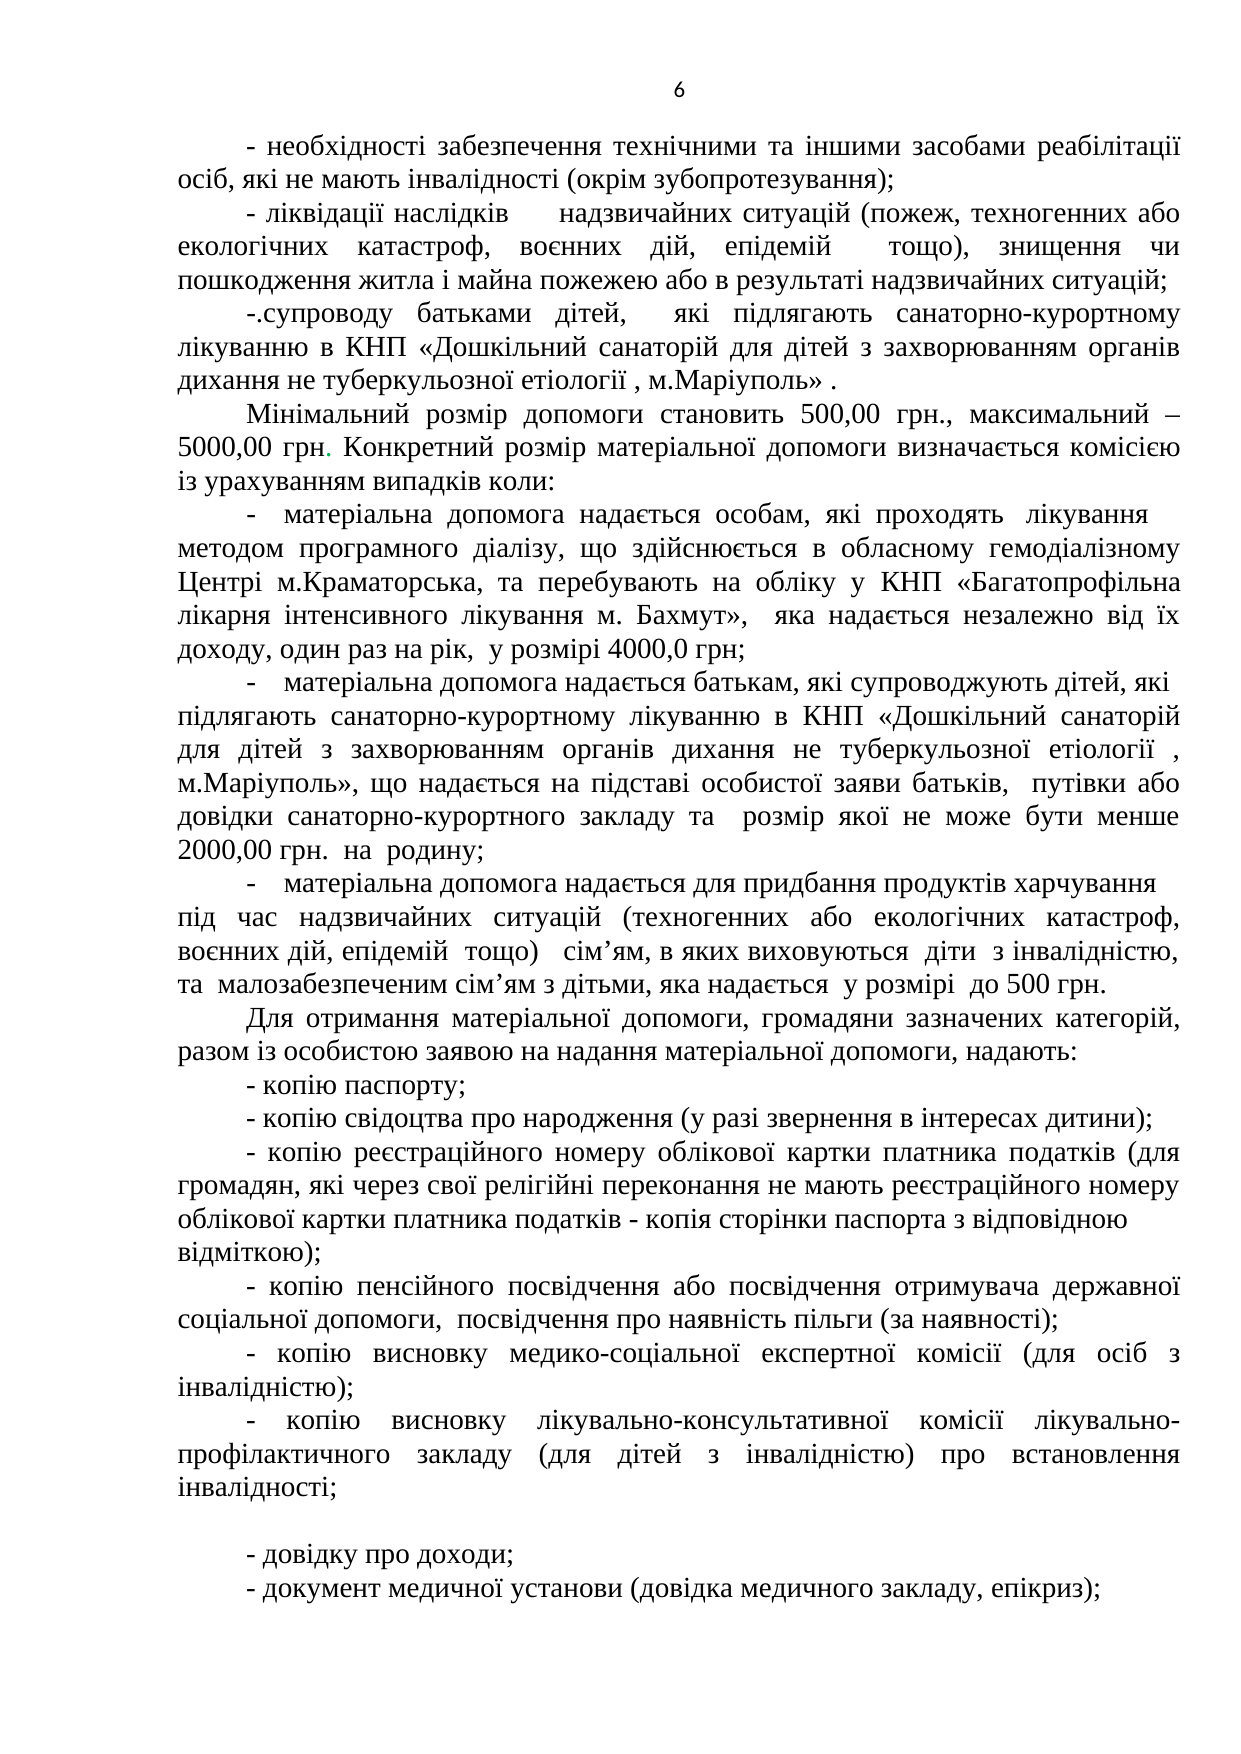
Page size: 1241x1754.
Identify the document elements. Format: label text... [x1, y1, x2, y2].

text Мінімальний розмір допомоги становить 500,00 грн., максимальний – 5000,00 грн. Конкретний розмір матеріальної допомоги визначається комісією із урахуванням випадків коли: [177, 396, 1181, 497]
text -.супроводу батьками дітей, які підлягають санаторно-курортному лікуванню в КНП «Дошкільний санаторій для дітей з захворюванням органів дихання не туберкульозної етіології , м.Маріуполь» . [177, 295, 1181, 396]
text відміткою); [177, 1234, 1181, 1268]
text під час надзвичайних ситуацій (техногенних або екологічних катастроф, воєнних дій, епідемій тощо) сім’ям, в яких виховуються діти з інвалідністю, та малозабезпеченим сім’ям з дітьми, яка надається у розмірі до 500 грн. [177, 899, 1181, 1000]
text - документ медичної установи (довідка медичного закладу, епікриз); [177, 1570, 1181, 1603]
text - копію реєстраційного номеру облікової картки платника податків (для громадян, які через свої релігійні переконання не мають реєстраційного номеру облікової картки платника податків - копія сторінки паспорта з відповідною [177, 1134, 1181, 1234]
text підлягають санаторно-курортному лікуванню в КНП «Дошкільний санаторій для дітей з захворюванням органів дихання не туберкульозної етіології , м.Маріуполь», що надається на підставі особистої заяви батьків, путівки або довідки санаторно-курортного закладу та розмір якої не може бути менше 2000,00 грн. на родину; [177, 698, 1181, 866]
text - копію паспорту; [177, 1067, 1181, 1100]
text - копію висновку лікувально-консультативної комісії лікувально-профілактичного закладу (для дітей з інвалідністю) про встановлення інвалідності; [177, 1402, 1181, 1503]
text методом програмного діалізу, що здійснюється в обласному гемодіалізному Центрі м.Краматорська, та перебувають на обліку у КНП «Багатопрофільна лікарня інтенсивного лікування м. Бахмут», яка надається незалежно від їх доходу, один раз на рік, у розмірі 4000,0 грн; [177, 530, 1181, 664]
text - ліквідації наслідків надзвичайних ситуацій (пожеж, техногенних або екологічних катастроф, воєнних дій, епідемій тощо), знищення чи пошкодження житла і майна пожежею або в результаті надзвичайних ситуацій; [177, 195, 1181, 295]
list матеріальна допомога надається для придбання продуктів харчування [246, 866, 1181, 899]
text - копію висновку медико-соціальної експертної комісії (для осіб з інвалідністю); [177, 1335, 1181, 1402]
list матеріальна допомога надається батькам, які супроводжують дітей, які [246, 664, 1181, 698]
text - необхідності забезпечення технічними та іншими засобами реабілітації осіб, які не мають інвалідності (окрім зубопротезування); [177, 128, 1181, 195]
text - довідку про доходи; [177, 1536, 1181, 1570]
text - копію пенсійного посвідчення або посвідчення отримувача державної соціальної допомоги, посвідчення про наявність пільги (за наявності); [177, 1268, 1181, 1335]
text - копію свідоцтва про народження (у разі звернення в інтересах дитини); [177, 1100, 1181, 1134]
list матеріальна допомога надається особам, які проходять лікування [246, 497, 1181, 530]
text Для отримання матеріальної допомоги, громадяни зазначених категорій, разом із особистою заявою на надання матеріальної допомоги, надають: [177, 1000, 1181, 1067]
